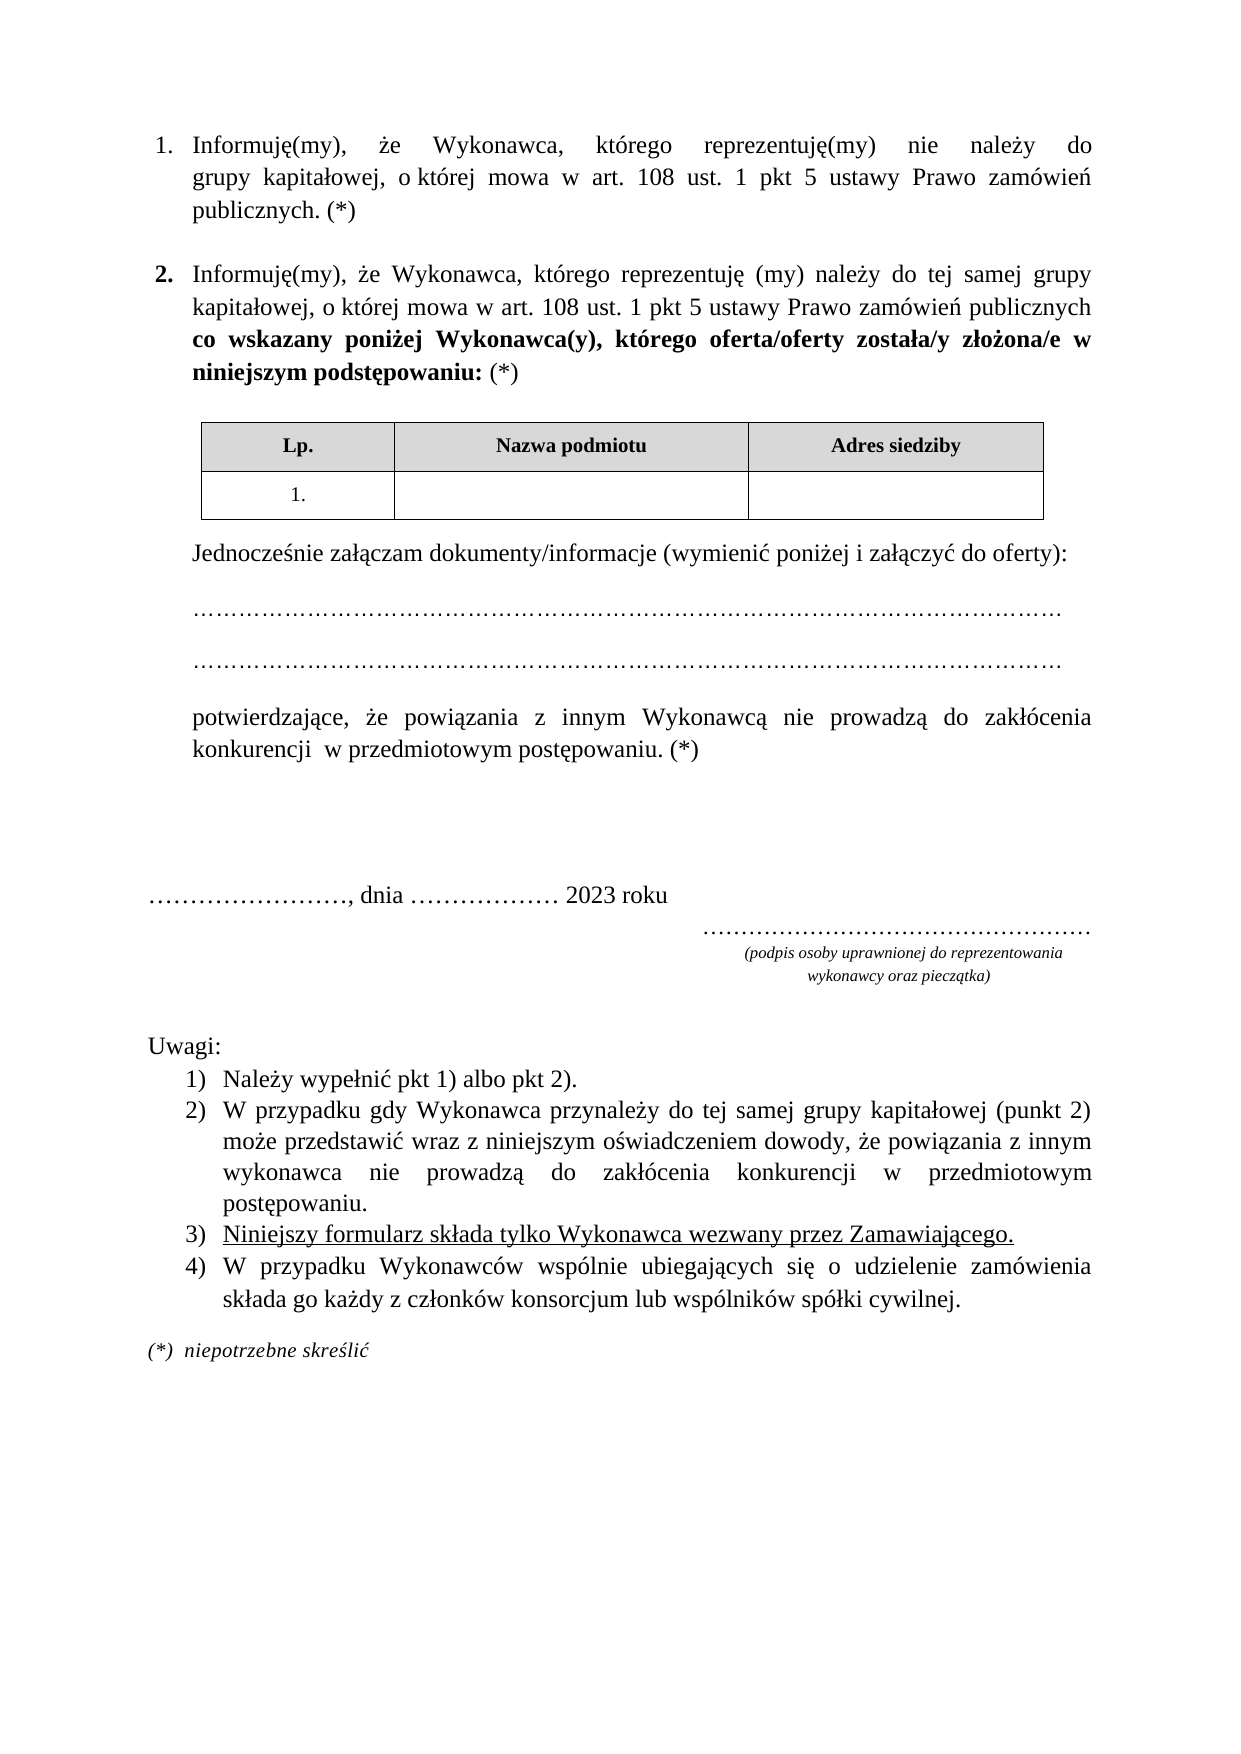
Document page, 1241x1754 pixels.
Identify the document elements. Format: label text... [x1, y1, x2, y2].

text …………………………………………… [148, 913, 1093, 939]
table_header Adres siedziby [749, 423, 1043, 471]
list Informuję(my), że Wykonawca, którego reprezentuję (my) należy do tej samej grupy kapitałowej, o której mowa w art. 108 ust. 1 pkt 5 ustawy Prawo zamówień publicznych co wskazany poniżej Wykonawca(y), którego oferta/oferty została/y złożona/e w niniejszym podstępowaniu: (*) [154, 259, 1093, 385]
table_cell [395, 472, 748, 519]
list …………………………………………………………………………………………………… [192, 647, 1093, 674]
table_header Lp. [202, 423, 394, 471]
table_cell 1. [202, 472, 394, 519]
text (*) niepotrzebne skreślić [148, 1338, 1093, 1362]
list W przypadku Wykonawców wspólnie ubiegających się o udzielenie zamówienia składa go każdy z członków konsorcjum lub wspólników spółki cywilnej. [185, 1251, 1093, 1312]
list Jednocześnie załączam dokumenty/informacje (wymienić poniżej i załączyć do oferty): [192, 538, 1093, 567]
list potwierdzające, że powiązania z innym Wykonawcą nie prowadzą do zakłócenia konkurencji w przedmiotowym postępowaniu. (*) [192, 702, 1093, 763]
list W przypadku gdy Wykonawca przynależy do tej samej grupy kapitałowej (punkt 2) może przedstawić wraz z niniejszym oświadczeniem dowody, że powiązania z innym wykonawca nie prowadzą do zakłócenia konkurencji w przedmiotowym postępowaniu. [185, 1095, 1093, 1217]
list Niniejszy formularz składa tylko Wykonawca wezwany przez Zamawiającego. [185, 1219, 1093, 1248]
list Informuję(my), że Wykonawca, którego reprezentuję(my) nie należy do grupy kapitałowej, o której mowa w art. 108 ust. 1 pkt 5 ustawy Prawo zamówień publicznych. (*) [154, 130, 1093, 223]
text ……………………, dnia ……………… 2023 roku [148, 880, 1093, 909]
table_header Nazwa podmiotu [395, 423, 748, 471]
list Należy wypełnić pkt 1) albo pkt 2). [185, 1064, 1093, 1092]
table_cell [749, 472, 1043, 519]
text (podpis osoby uprawnionej do reprezentowania wykonawcy oraz pieczątka) [664, 943, 1093, 984]
list …………………………………………………………………………………………………… [192, 595, 1093, 622]
text Uwagi: [148, 1031, 1093, 1060]
